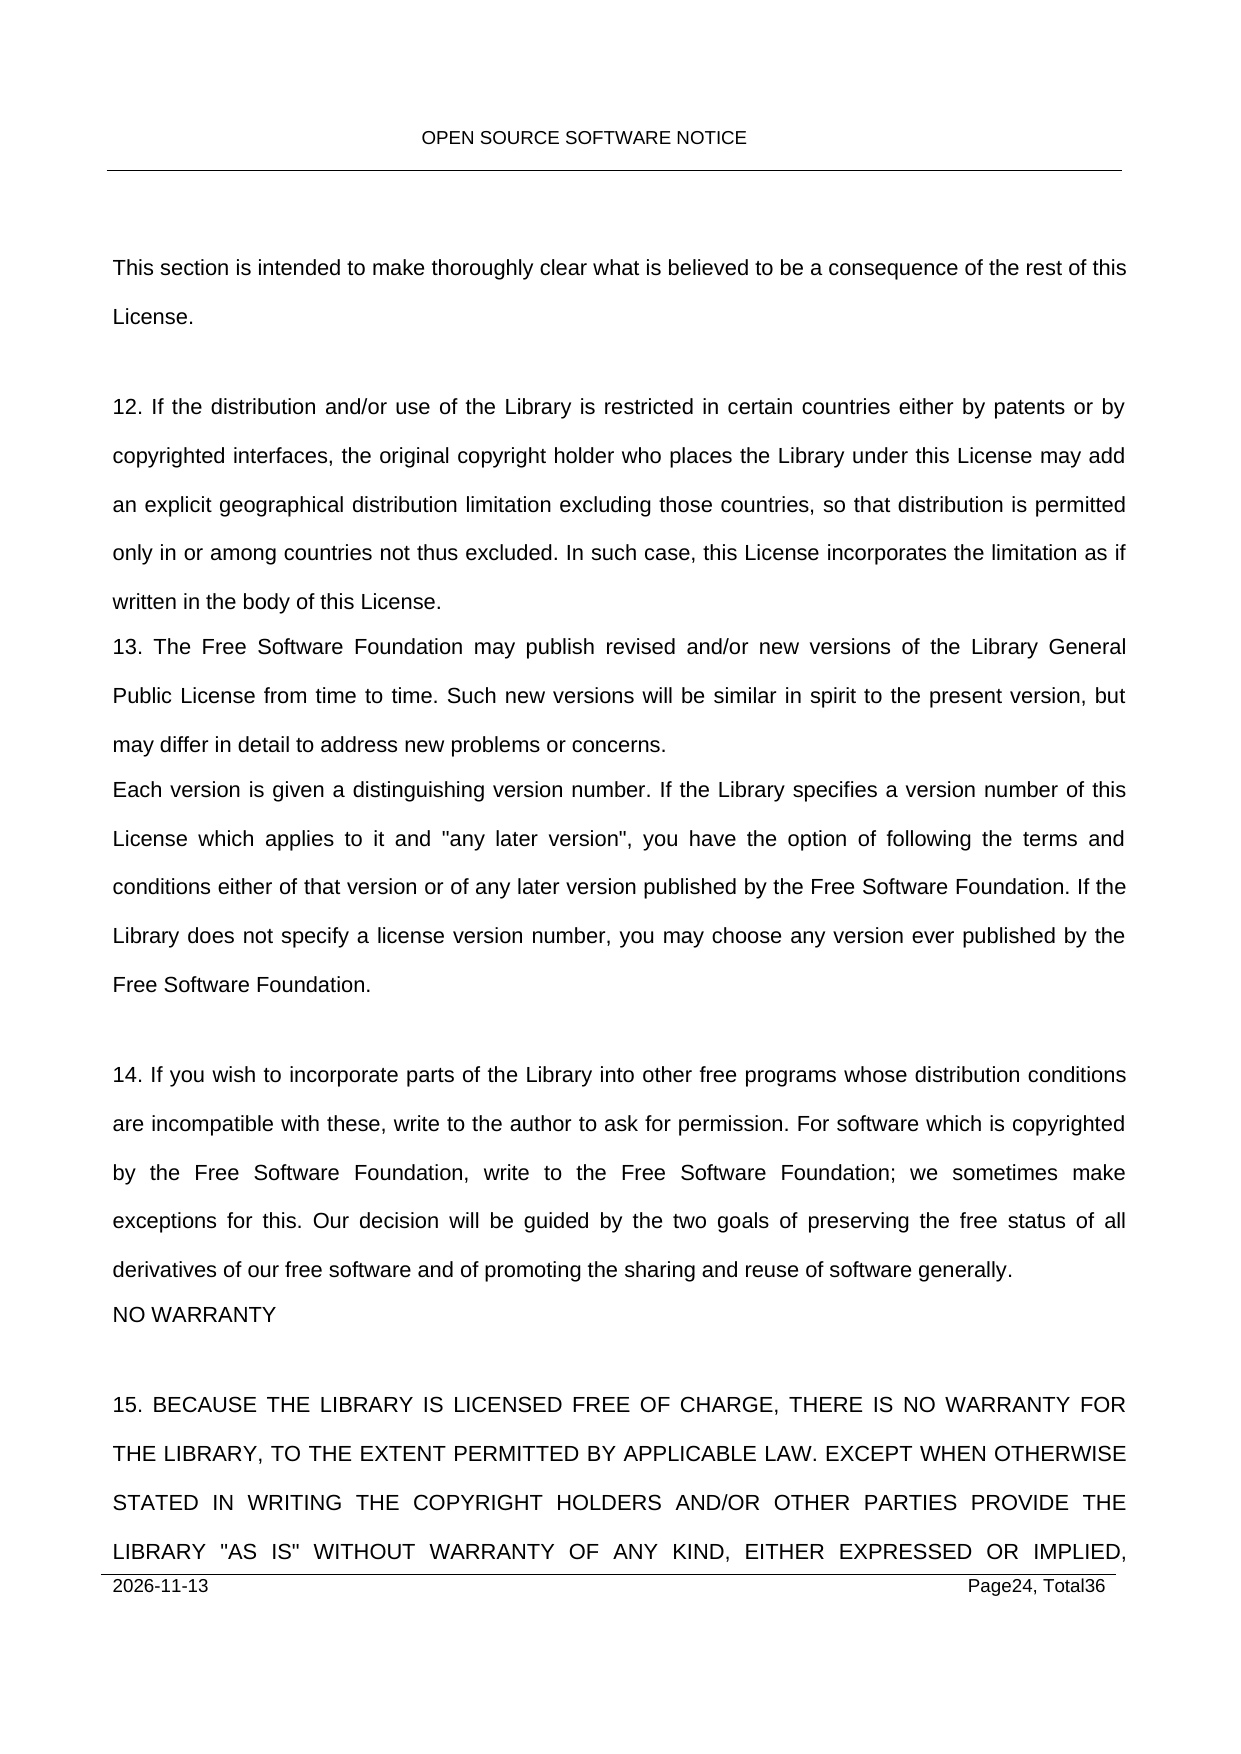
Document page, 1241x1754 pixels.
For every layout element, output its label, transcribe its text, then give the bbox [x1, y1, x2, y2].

text This section is intended to make thoroughly clear what is believed to be a consequence of the rest of this License. [112, 251, 1128, 333]
text 12. If the distribution and/or use of the Library is restricted in certain countries either by patents or by copyrighted interfaces, the original copyright holder who places the Library under this License may add an explicit geographical distribution limitation excluding those countries, so that distribution is permitted only in or among countries not thus excluded. In such case, this License incorporates the limitation as if written in the body of this License. [112, 390, 1128, 618]
text NO WARRANTY [112, 1298, 1128, 1331]
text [112, 1389, 1128, 1567]
text Each version is given a distinguishing version number. If the Library specifies a version number of this License which applies to it and "any later version", you have the option of following the terms and conditions either of that version or of any later version published by the Free Software Foundation. If the Library does not specify a license version number, you may choose any version ever published by the Free Software Foundation. [112, 773, 1128, 1001]
text 13. The Free Software Foundation may publish revised and/or new versions of the Library General Public License from time to time. Such new versions will be similar in spirit to the present version, but may differ in detail to address new problems or concerns. [112, 631, 1128, 761]
text 14. If you wish to incorporate parts of the Library into other free programs whose distribution conditions are incompatible with these, write to the author to ask for permission. For software which is copyrighted by the Free Software Foundation, write to the Free Software Foundation; we sometimes make exceptions for this. Our decision will be guided by the two goals of preserving the free status of all derivatives of our free software and of promoting the sharing and reuse of software generally. [112, 1058, 1128, 1286]
